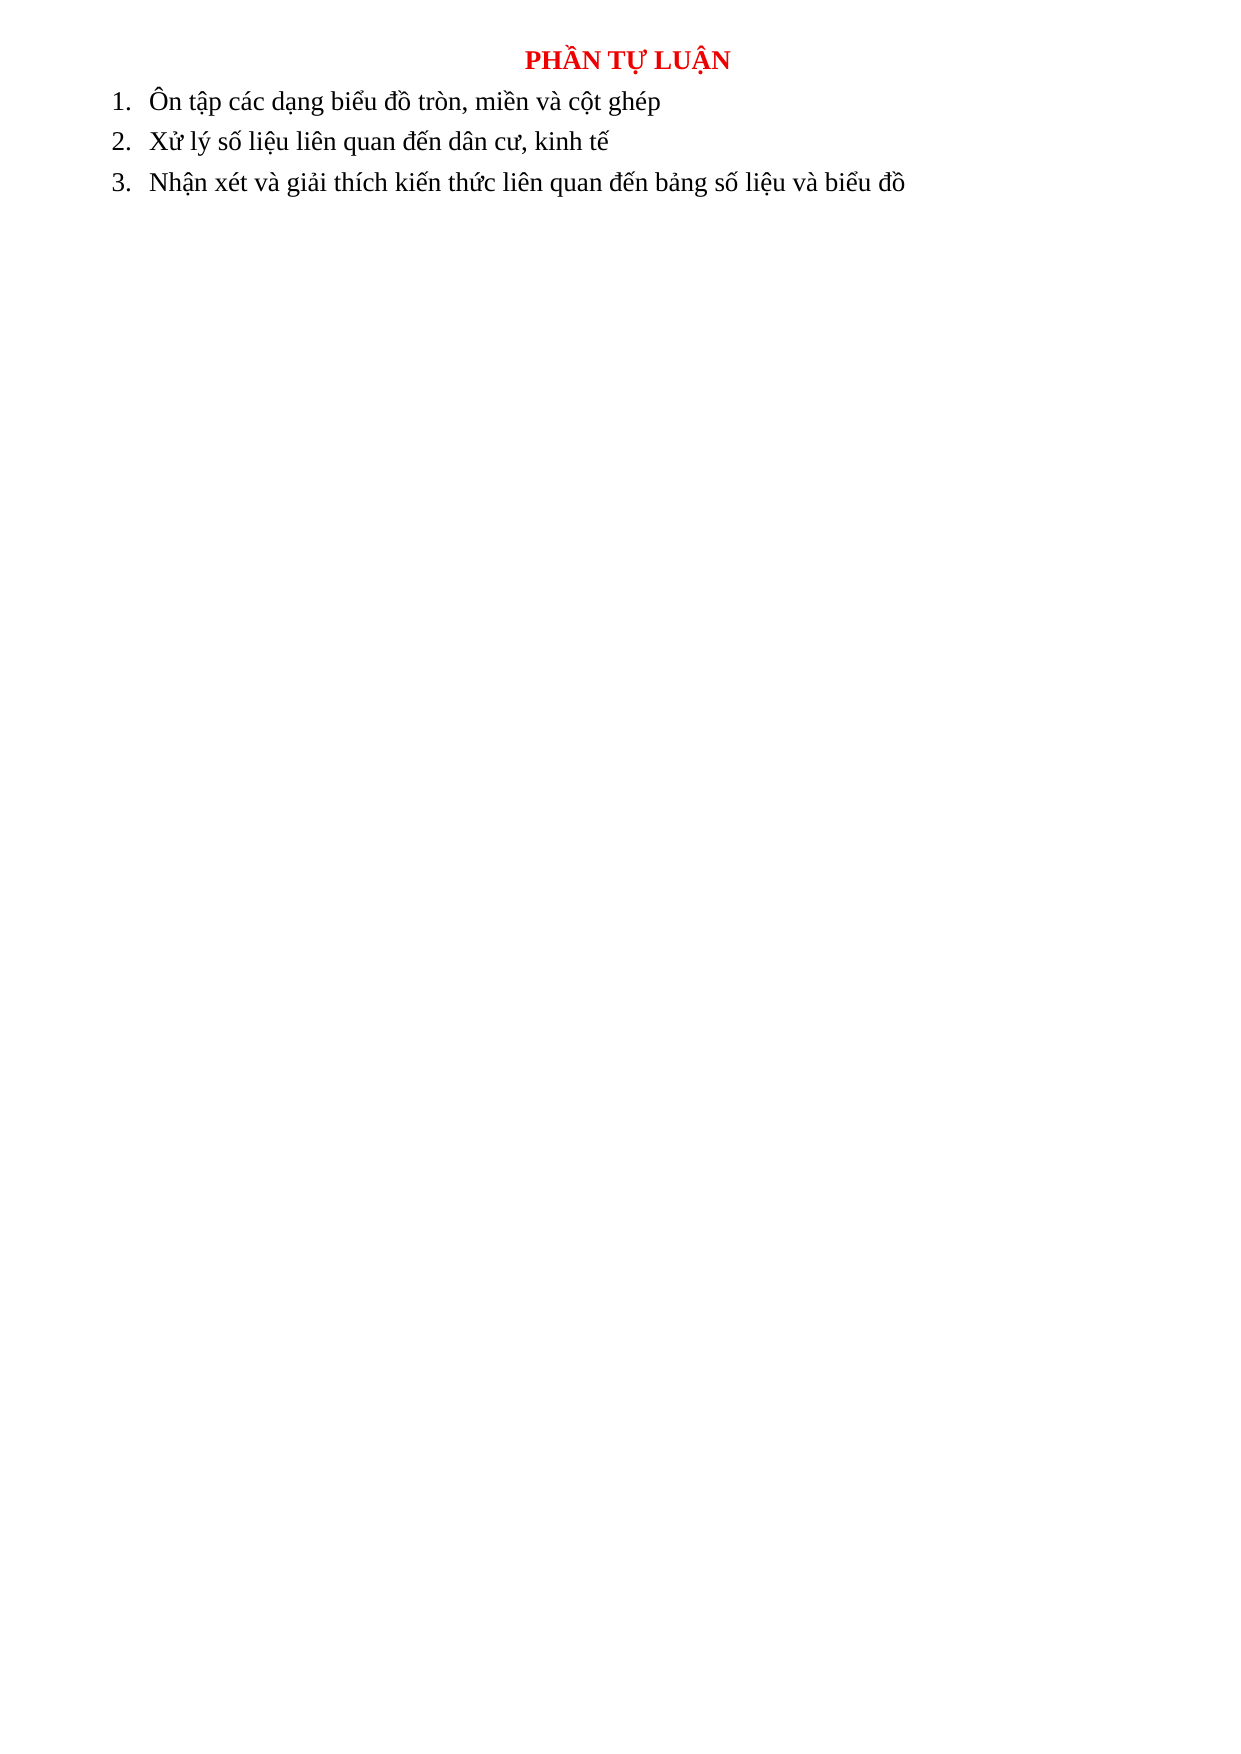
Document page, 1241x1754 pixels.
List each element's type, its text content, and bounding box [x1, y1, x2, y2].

text PHẦN TỰ LUẬN [74, 44, 1181, 76]
list Ôn tập các dạng biểu đồ tròn, miền và cột ghép [111, 85, 1181, 116]
list Xử lý số liệu liên quan đến dân cư, kinh tế [111, 125, 1181, 156]
list Nhận xét và giải thích kiến thức liên quan đến bảng số liệu và biểu đồ [111, 166, 1181, 197]
